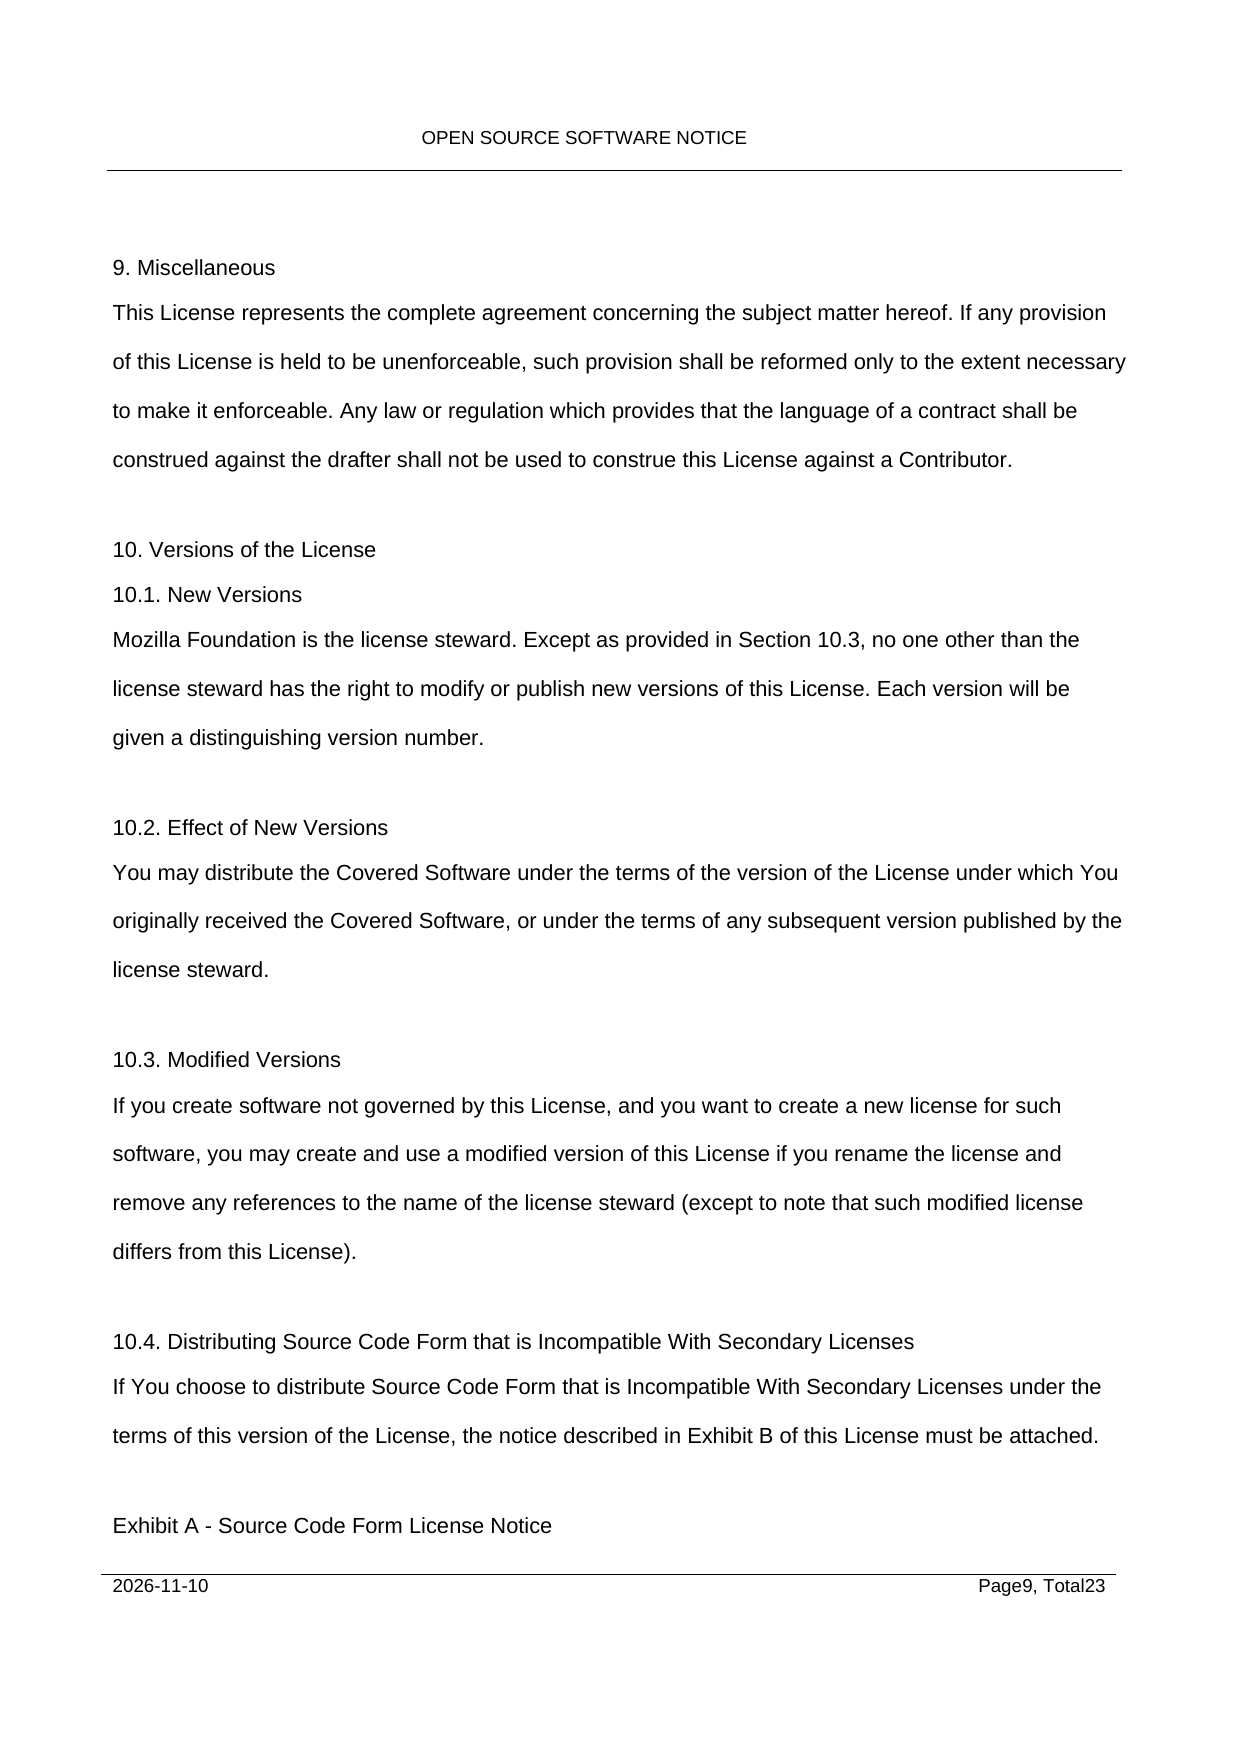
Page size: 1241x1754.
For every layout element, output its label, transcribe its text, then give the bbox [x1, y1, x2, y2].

text If you create software not governed by this License, and you want to create a new license for such software, you may create and use a modified version of this License if you rename the license and remove any references to the name of the license steward (except to note that such modified license differs from this License). [112, 1089, 1128, 1268]
text 10.4. Distributing Source Code Form that is Incompatible With Secondary Licenses [112, 1325, 1128, 1358]
text 9. Miscellaneous [112, 251, 1128, 284]
text If You choose to distribute Source Code Form that is Incompatible With Secondary Licenses under the terms of this version of the License, the notice described in Exhibit B of this License must be attached. [112, 1370, 1128, 1452]
text This License represents the complete agreement concerning the subject matter hereof. If any provision of this License is held to be unenforceable, such provision shall be reformed only to the extent necessary to make it enforceable. Any law or regulation which provides that the language of a contract shall be construed against the drafter shall not be used to construe this License against a Contributor. [112, 297, 1128, 475]
text 10.3. Modified Versions [112, 1044, 1128, 1076]
text 10.2. Effect of New Versions [112, 811, 1128, 843]
text Mozilla Foundation is the license steward. Except as provided in Section 10.3, no one other than the license steward has the right to modify or publish new versions of this License. Each version will be given a distinguishing version number. [112, 623, 1128, 753]
text 10. Versions of the License [112, 533, 1128, 566]
text Exhibit A - Source Code Form License Notice [112, 1509, 1128, 1542]
text You may distribute the Covered Software under the terms of the version of the License under which You originally received the Covered Software, or under the terms of any subsequent version published by the license steward. [112, 856, 1128, 986]
text 10.1. New Versions [112, 578, 1128, 611]
